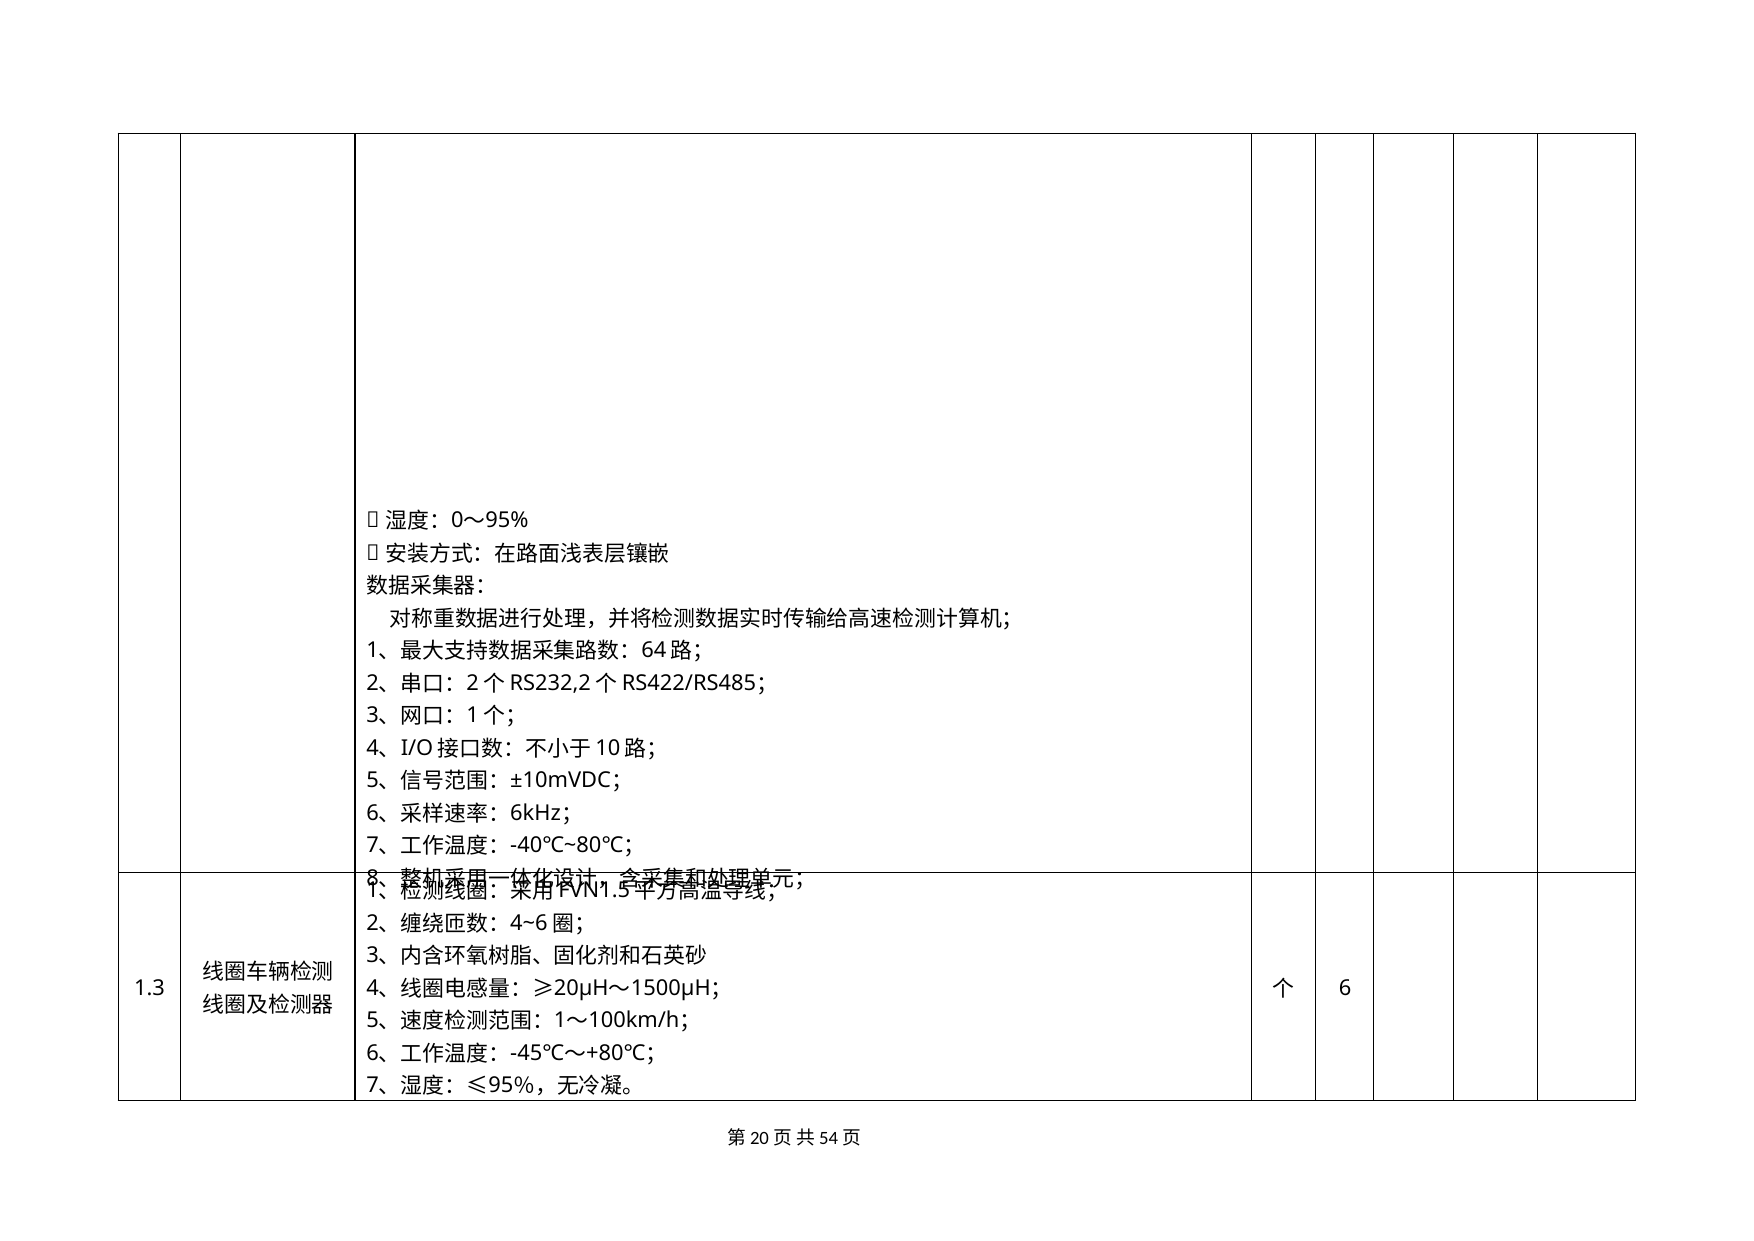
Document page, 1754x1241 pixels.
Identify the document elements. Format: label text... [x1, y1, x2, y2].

table_cell [1538, 873, 1635, 1100]
table_cell 1、检测线圈：采用FVN1.5平方高温导线； 2、缠绕匝数：4~6圈； 3、内含环氧树脂、固化剂和石英砂 4、线圈电感量：≥20μH～1500μH； 5、速度检测范围：1～100km/h； 6、工作温度：-45℃～+80℃； 7、湿度：≤95％，无冷凝。 [356, 873, 1251, 1100]
table_cell 1.3 [119, 873, 180, 1100]
table_cell 线圈车辆检测线圈及检测器 [181, 873, 354, 1100]
table_cell [1374, 873, 1453, 1100]
table_cell 6 [1316, 873, 1373, 1100]
table_cell [1454, 873, 1537, 1100]
table_cell 个 [1252, 873, 1315, 1100]
